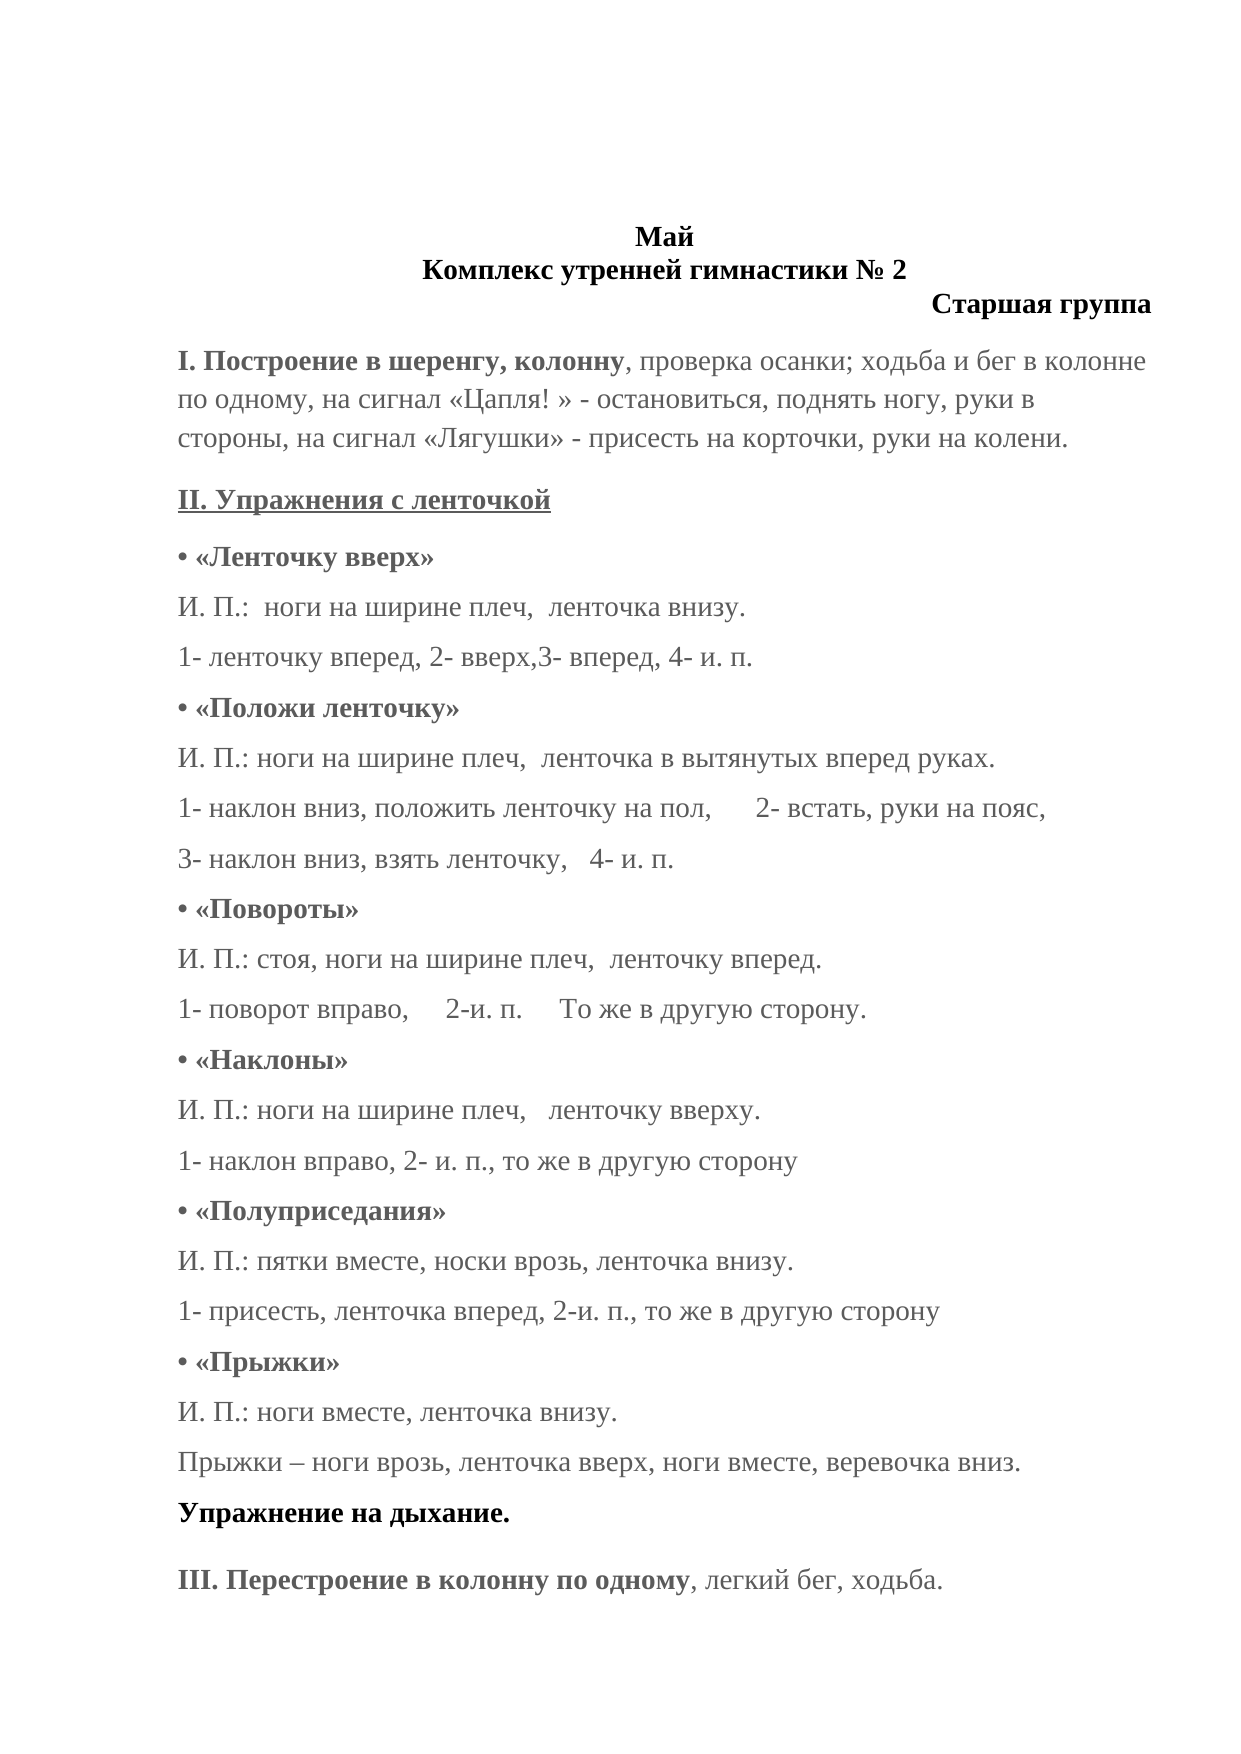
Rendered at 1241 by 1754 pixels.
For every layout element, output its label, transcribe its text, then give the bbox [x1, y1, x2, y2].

text • «Ленточку вверх» [177, 539, 1152, 572]
text I. Построение в шеренгу, колонну, проверка осанки; ходьба и бег в колонне по одному, на сигнал «Цапля! » - остановиться, поднять ногу, руки в стороны, на сигнал «Лягушки» - присесть на корточки, руки на колени. [177, 343, 1152, 453]
text Старшая группа [177, 286, 1152, 319]
text И. П.: ноги вместе, ленточка внизу. [177, 1394, 1152, 1428]
text И. П.: ноги на ширине плеч, ленточка в вытянутых вперед руках. [177, 740, 1152, 774]
text И. П.: пятки вместе, носки врозь, ленточка внизу. [177, 1243, 1152, 1277]
text 1- поворот вправо, 2-и. п. То же в другую сторону. [177, 992, 1152, 1025]
text III. Перестроение в колонну по одному, легкий бег, ходьба. [177, 1562, 1152, 1595]
text И. П.: стоя, ноги на ширине плеч, ленточку вперед. [177, 941, 1152, 975]
text Май [177, 219, 1152, 252]
text • «Полуприседания» [177, 1193, 1152, 1226]
text Упражнение на дыхание. [177, 1495, 1152, 1528]
text • «Повороты» [177, 891, 1152, 924]
text И. П.: ноги на ширине плеч, ленточку вверху. [177, 1092, 1152, 1126]
text II. Упражнения с ленточкой [177, 482, 1152, 515]
text 3- наклон вниз, взять ленточку, 4- и. п. [177, 841, 1152, 874]
text • «Наклоны» [177, 1042, 1152, 1076]
text • «Прыжки» [177, 1344, 1152, 1377]
text 1- наклон вправо, 2- и. п., то же в другую сторону [177, 1143, 1152, 1176]
text 1- наклон вниз, положить ленточку на пол, 2- встать, руки на пояс, [177, 790, 1152, 824]
text 1- присесть, ленточка вперед, 2-и. п., то же в другую сторону [177, 1293, 1152, 1327]
text Комплекс утренней гимнастики № 2 [177, 252, 1152, 286]
text • «Положи ленточку» [177, 690, 1152, 723]
text Прыжки – ноги врозь, ленточка вверх, ноги вместе, веревочка вниз. [177, 1444, 1152, 1478]
text 1- ленточку вперед, 2- вверх,3- вперед, 4- и. п. [177, 639, 1152, 673]
text И. П.: ноги на ширине плеч, ленточка внизу. [177, 589, 1152, 623]
